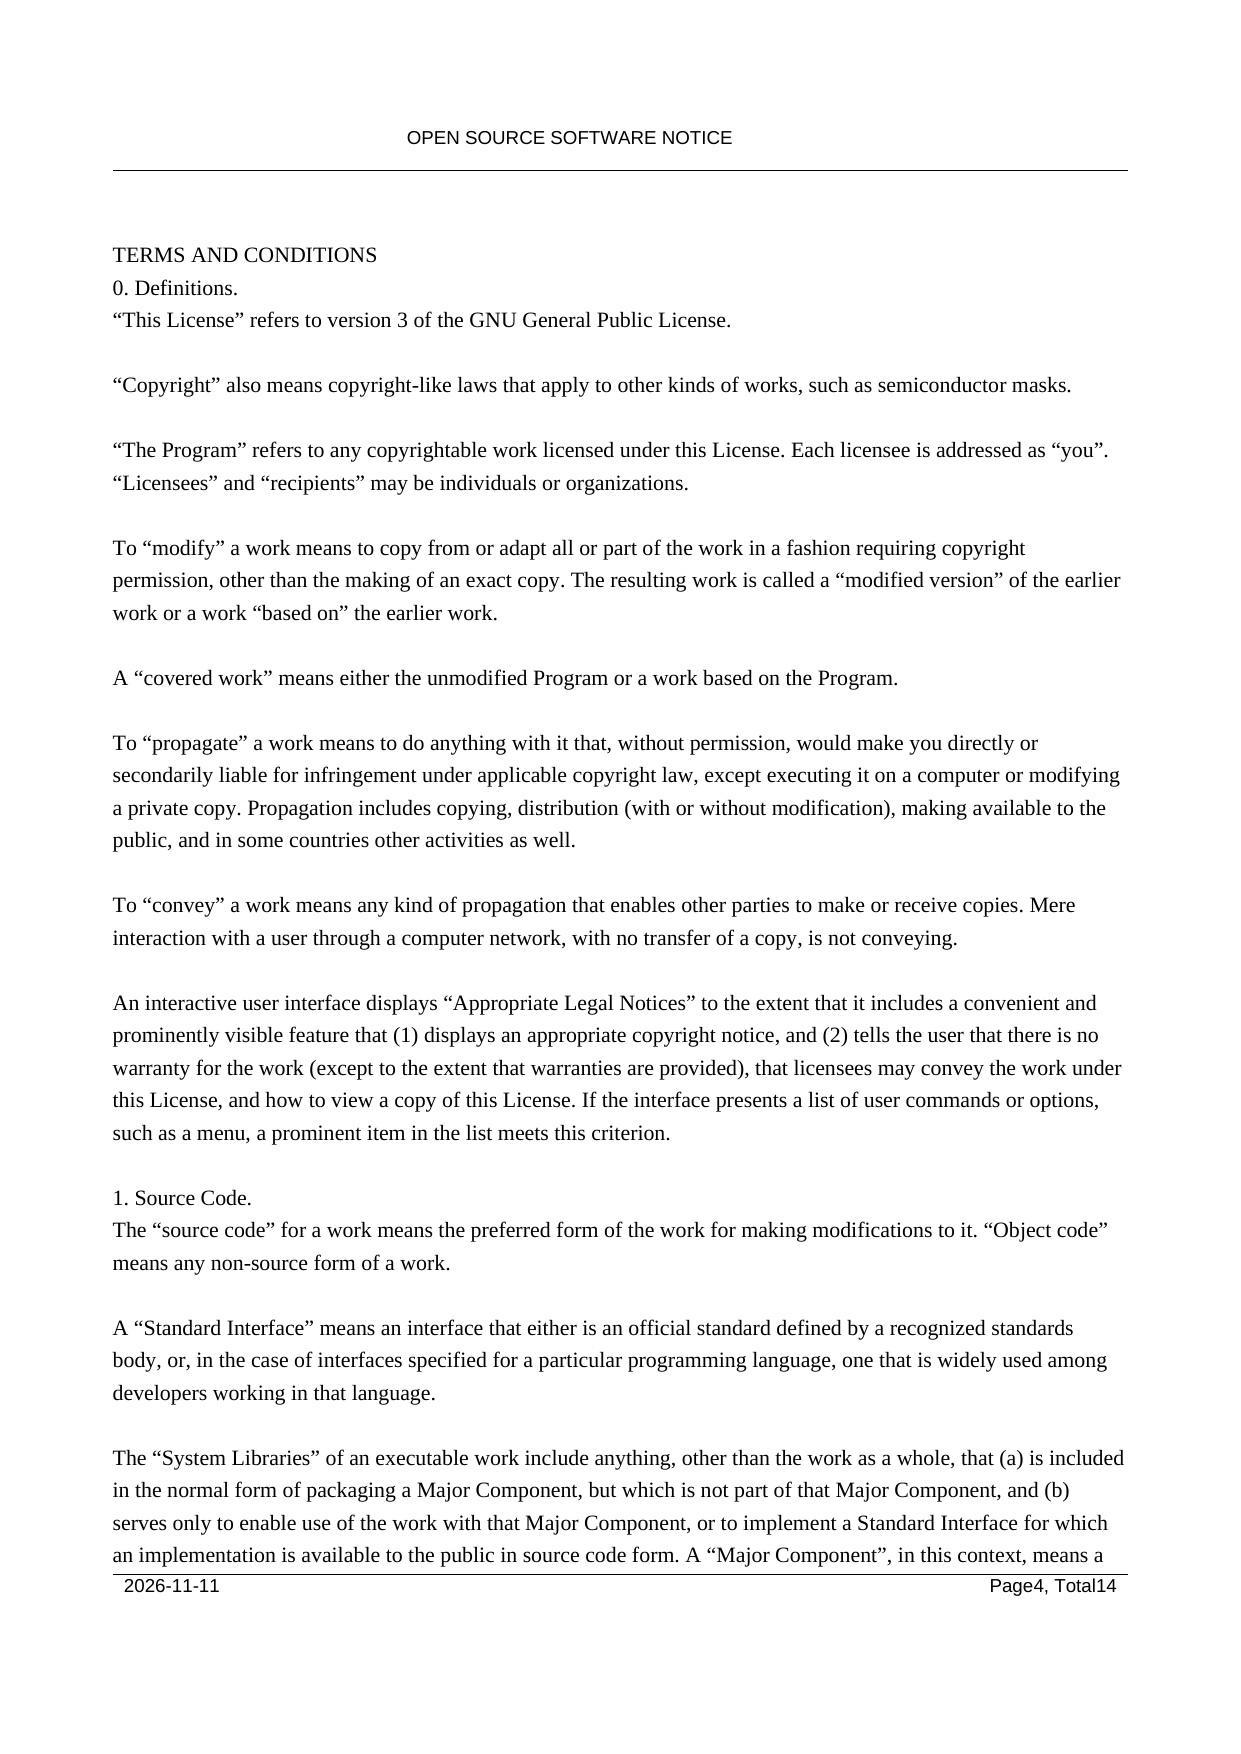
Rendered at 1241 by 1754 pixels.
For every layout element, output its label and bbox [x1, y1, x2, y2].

text [112, 206, 1128, 1571]
